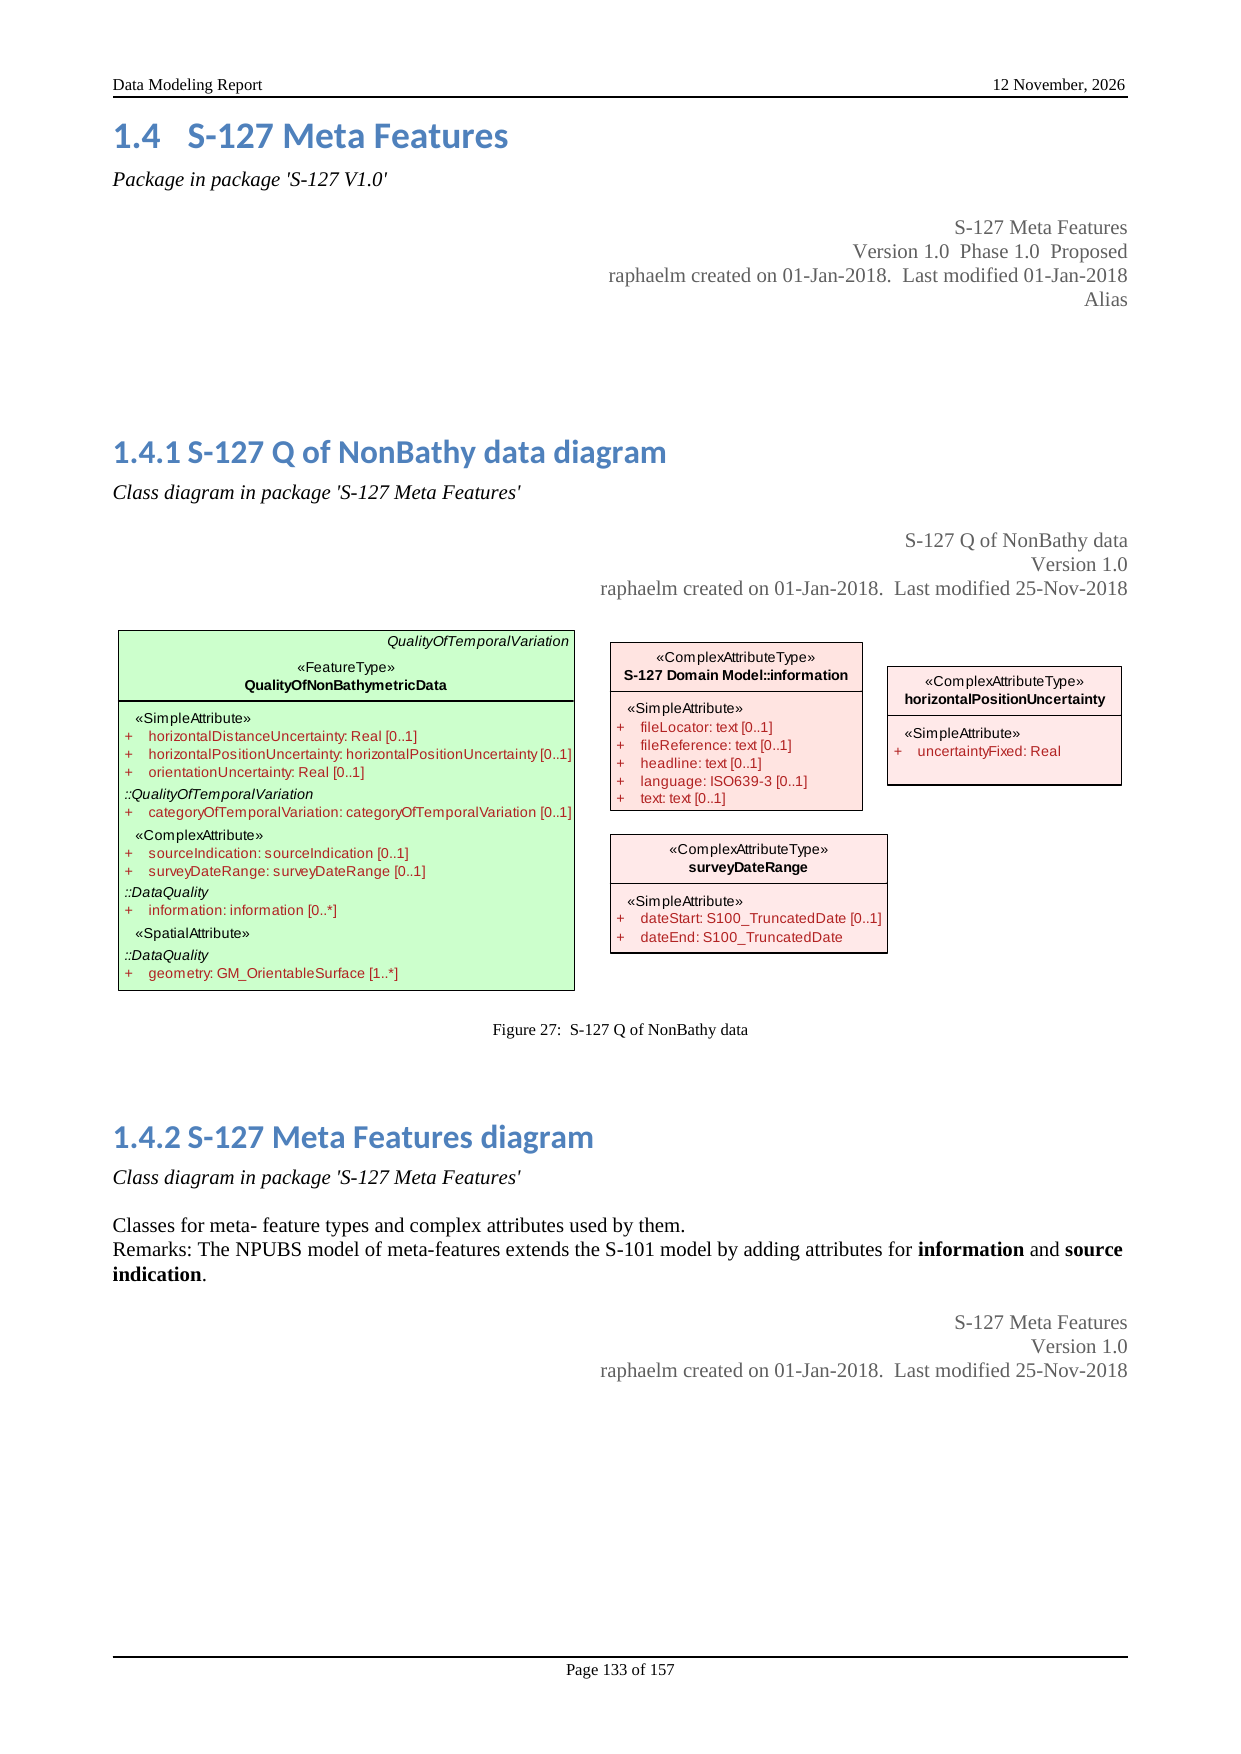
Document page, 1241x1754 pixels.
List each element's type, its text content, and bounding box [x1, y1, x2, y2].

text S-127 Q of NonBathy data [112, 1020, 1128, 1039]
text Classes for meta- feature types and complex attributes used by them. [112, 1213, 1128, 1237]
text Class diagram in package 'S-127 Meta Features' [112, 1165, 1128, 1189]
text S-127 Meta Features [112, 1309, 1128, 1334]
text S-127 Q of NonBathy data [112, 528, 1128, 552]
subtitle S-127 Meta Features [112, 112, 1128, 158]
text Version 1.0 [112, 1334, 1128, 1358]
text Remarks: The NPUBS model of meta-features extends the S-101 model by adding attributes for information and source indication. [112, 1237, 1128, 1286]
text Class diagram in package 'S-127 Meta Features' [112, 480, 1128, 504]
text raphaelm created on 01-Jan-2018. Last modified 25-Nov-2018 [112, 576, 1128, 600]
text Alias [112, 287, 1128, 311]
subtitle S-127 Meta Features diagram [112, 1116, 1128, 1157]
text Version 1.0 Phase 1.0 Proposed [112, 239, 1128, 263]
text Package in package 'S-127 V1.0' [112, 167, 1128, 191]
text Version 1.0 [112, 552, 1128, 576]
text raphaelm created on 01-Jan-2018. Last modified 01-Jan-2018 [112, 263, 1128, 287]
text S-127 Meta Features [112, 215, 1128, 239]
text raphaelm created on 01-Jan-2018. Last modified 25-Nov-2018 [112, 1358, 1128, 1382]
subtitle S-127 Q of NonBathy data diagram [112, 431, 1128, 472]
